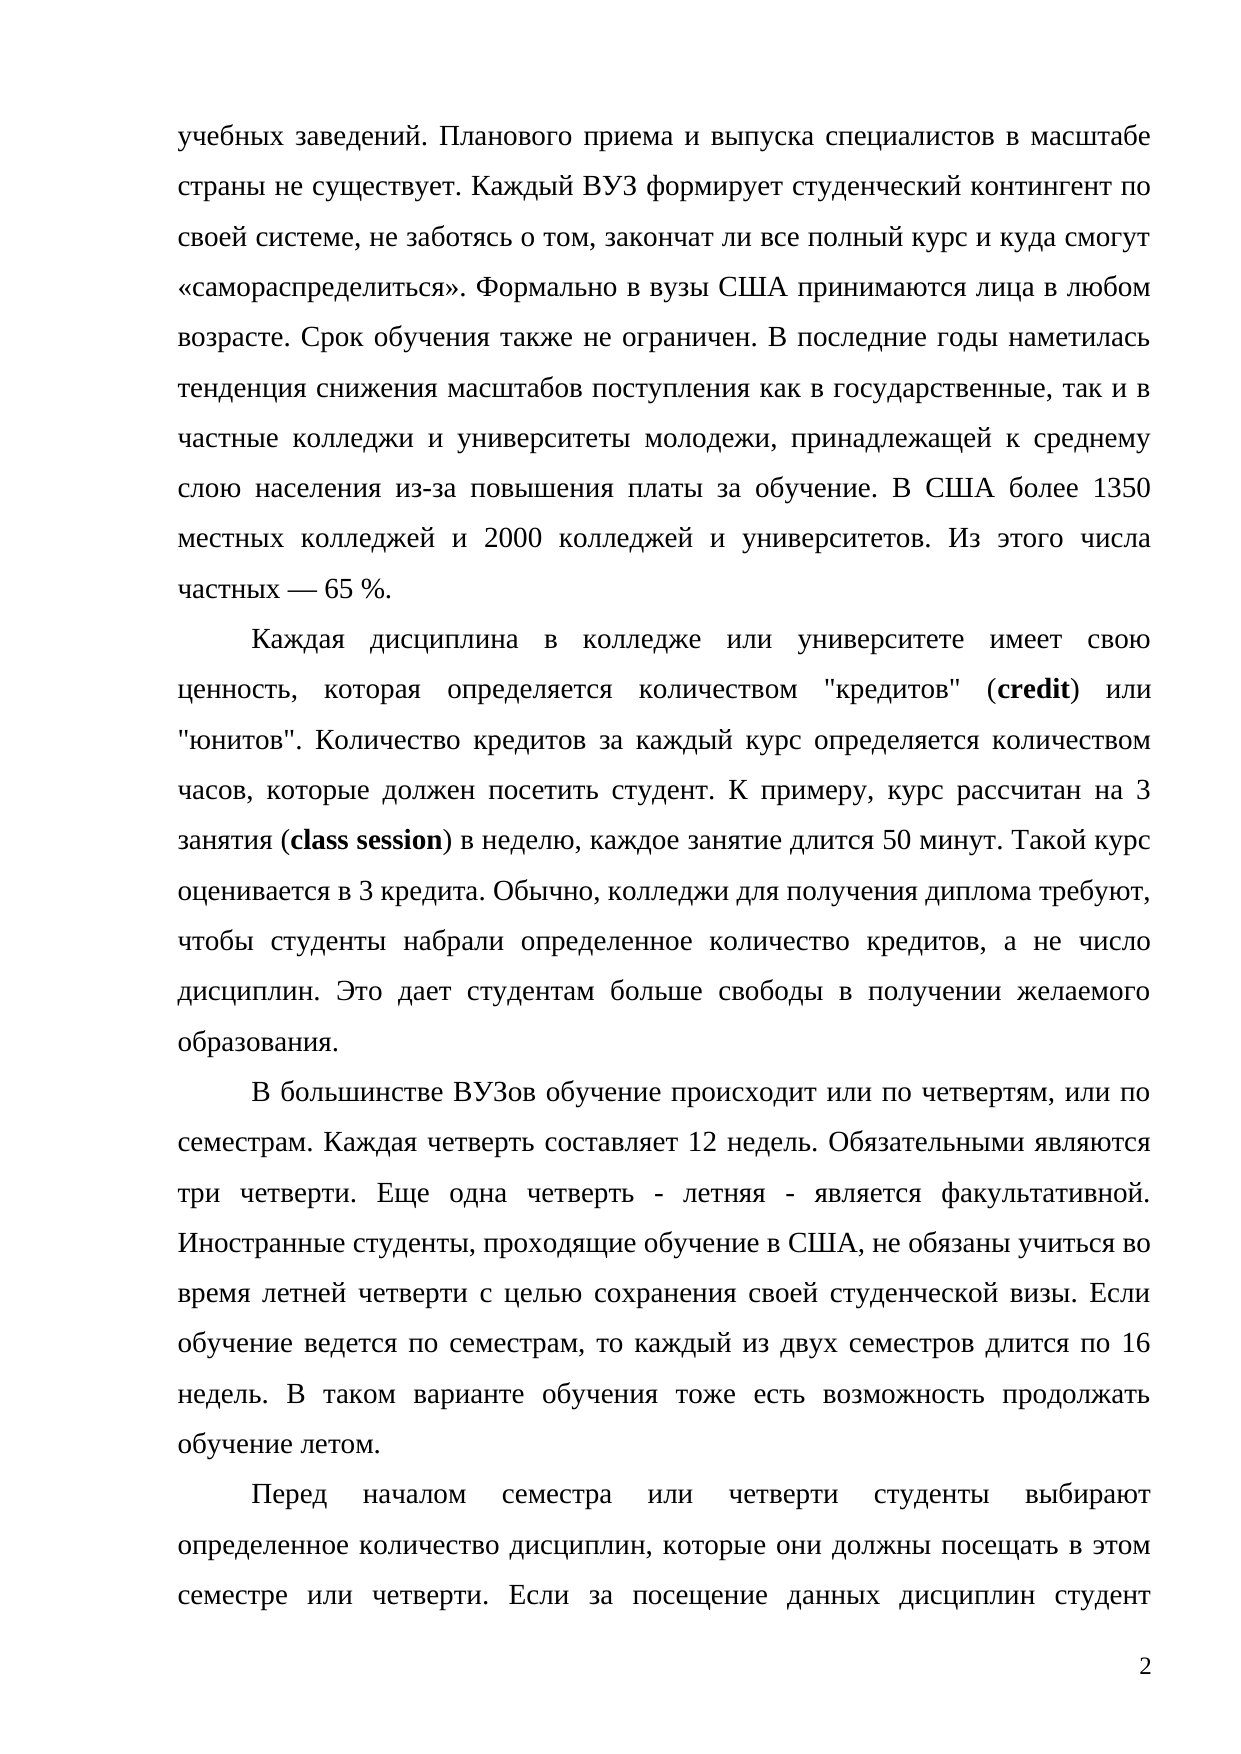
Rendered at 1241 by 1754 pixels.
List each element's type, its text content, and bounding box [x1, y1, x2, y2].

text В большинстве ВУЗов обучение происходит или по четвертям, или по семестрам. Каждая четверть составляет 12 недель. Обязательными являются три четверти. Еще одна четверть - летняя - является факультативной. Иностранные студенты, проходящие обучение в США, не обязаны учиться во время летней четверти с целью сохранения своей студенческой визы. Если обучение ведется по семестрам, то каждый из двух семестров длится по 16 недель. В таком варианте обучения тоже есть возможность продолжать обучение летом. [177, 1074, 1152, 1460]
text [177, 1477, 1152, 1611]
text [177, 118, 1152, 604]
text Каждая дисциплина в колледже или университете имеет свою ценность, которая определяется количеством "кредитов" (credit) или "юнитов". Количество кредитов за каждый курс определяется количеством часов, которые должен посетить студент. К примеру, курс рассчитан на 3 занятия (class session) в неделю, каждое занятие длится 50 минут. Такой курс оценивается в 3 кредита. Обычно, колледжи для получения диплома требуют, чтобы студенты набрали определенное количество кредитов, а не число дисциплин. Это дает студентам больше свободы в получении желаемого образования. [177, 621, 1152, 1057]
